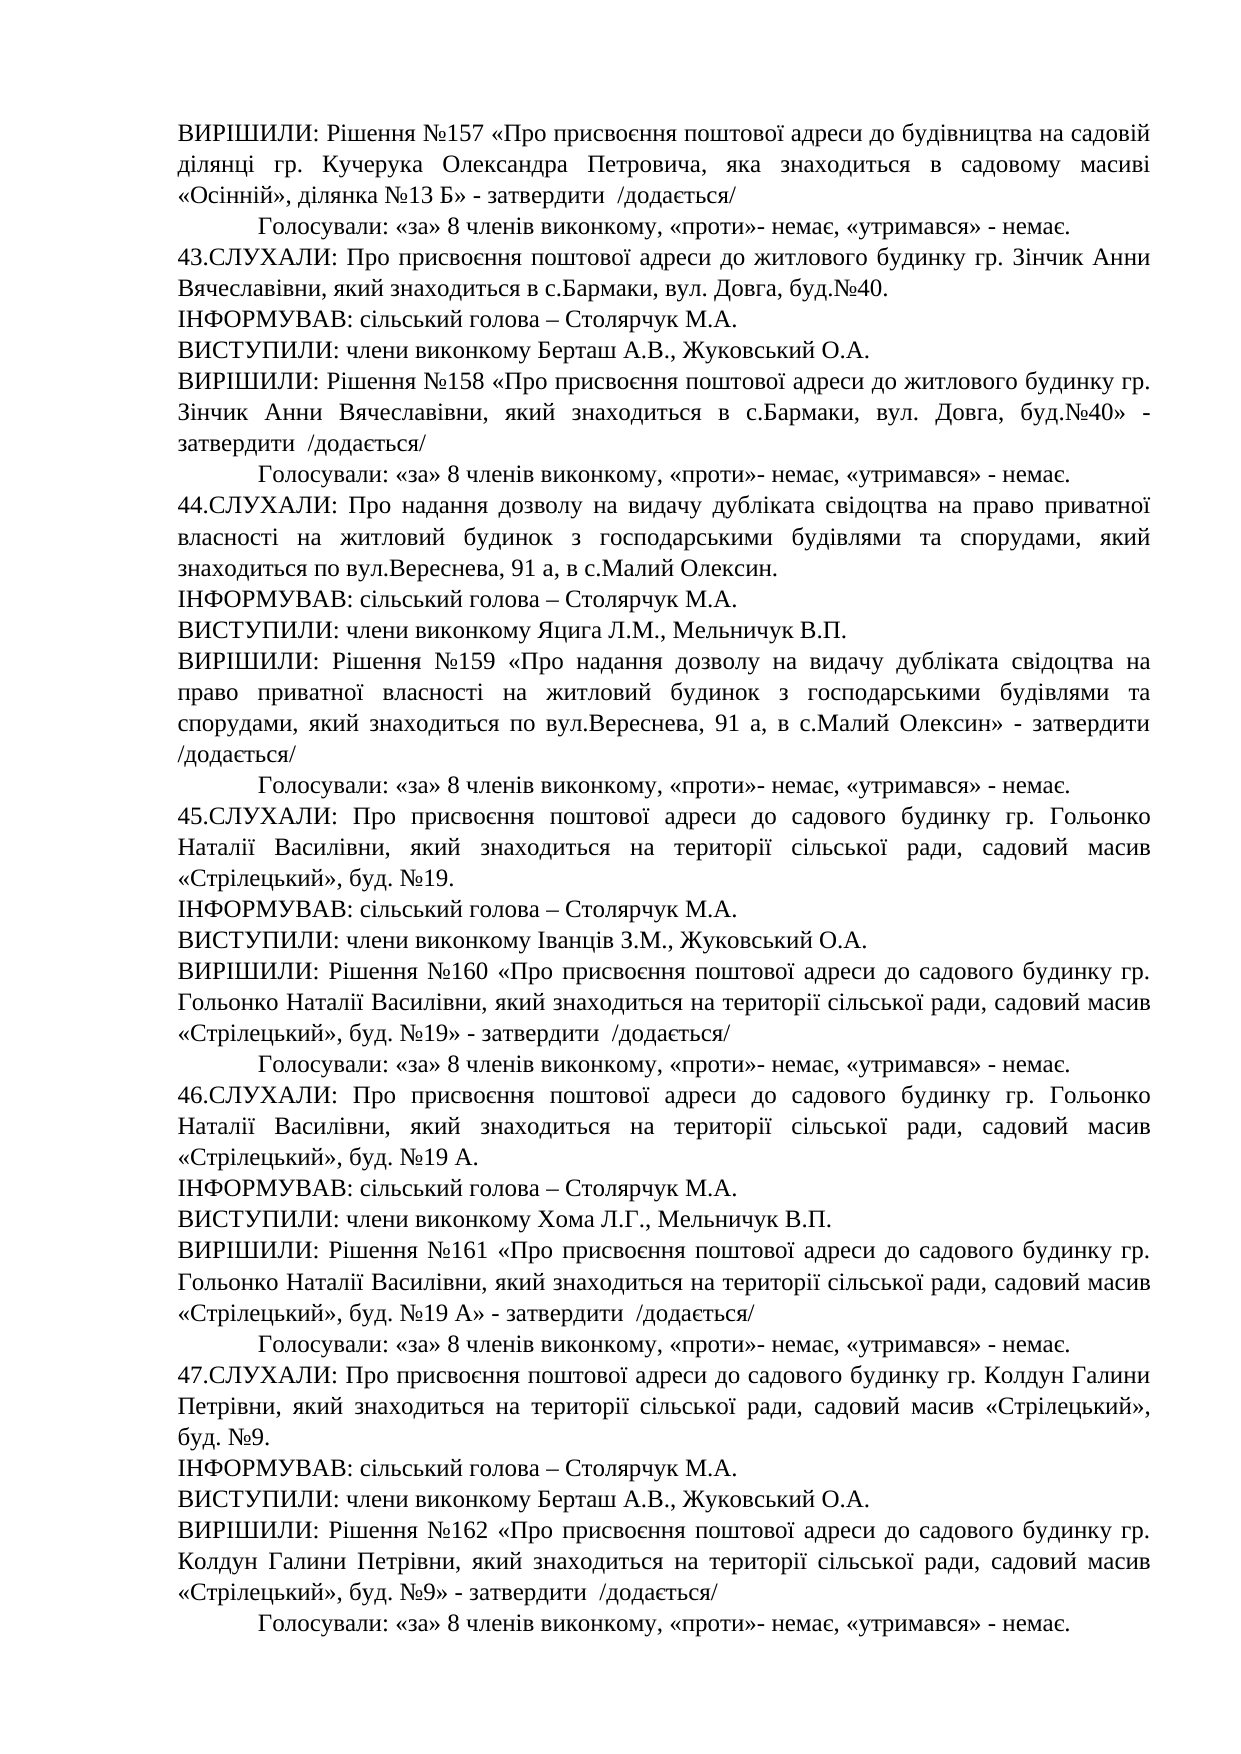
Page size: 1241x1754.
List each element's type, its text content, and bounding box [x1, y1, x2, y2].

text ВИСТУПИЛИ: члени виконкому Берташ А.В., Жуковський О.А. [177, 1484, 1152, 1513]
text ВИРІШИЛИ: Рішення №159 «Про надання дозволу на видачу дубліката свідоцтва на право приватної власності на житловий будинок з господарськими будівлями та спорудами, який знаходиться по вул.Вереснева, 91 а, в с.Малий Олексин» - затвердити /додається/ [177, 646, 1152, 768]
text Голосували: «за» 8 членів виконкому, «проти»- немає, «утримався» - немає. [158, 770, 1152, 799]
text ІНФОРМУВАВ: сільський голова – Столярчук М.А. [177, 894, 1152, 923]
text ВИРІШИЛИ: Рішення №161 «Про присвоєння поштової адреси до садового будинку гр. Гольонко Наталії Василівни, який знаходиться на території сільської ради, садовий масив «Стрілецький», буд. №19 А» - затвердити /додається/ [177, 1236, 1152, 1326]
text ВИРІШИЛИ: Рішення №160 «Про присвоєння поштової адреси до садового будинку гр. Гольонко Наталії Василівни, який знаходиться на території сільської ради, садовий масив «Стрілецький», буд. №19» - затвердити /додається/ [177, 956, 1152, 1047]
text ВИСТУПИЛИ: члени виконкому Хома Л.Г., Мельничук В.П. [177, 1204, 1152, 1233]
text 46.СЛУХАЛИ: Про присвоєння поштової адреси до садового будинку гр. Гольонко Наталії Василівни, який знаходиться на території сільської ради, садовий масив «Стрілецький», буд. №19 А. [177, 1080, 1152, 1171]
text ІНФОРМУВАВ: сільський голова – Столярчук М.А. [177, 584, 1152, 612]
text Голосували: «за» 8 членів виконкому, «проти»- немає, «утримався» - немає. [158, 211, 1152, 240]
text 47.СЛУХАЛИ: Про присвоєння поштової адреси до садового будинку гр. Колдун Галини Петрівни, який знаходиться на території сільської ради, садовий масив «Стрілецький», буд. №9. [177, 1360, 1152, 1451]
text ВИРІШИЛИ: Рішення №158 «Про присвоєння поштової адреси до житлового будинку гр. Зінчик Анни Вячеславівни, який знаходиться в с.Бармаки, вул. Довга, буд.№40» - затвердити /додається/ [177, 366, 1152, 457]
text ВИРІШИЛИ: Рішення №157 «Про присвоєння поштової адреси до будівництва на садовій ділянці гр. Кучерука Олександра Петровича, яка знаходиться в садовому масиві «Осінній», ділянка №13 Б» - затвердити /додається/ [177, 118, 1152, 209]
text ВИСТУПИЛИ: члени виконкому Яцига Л.М., Мельничук В.П. [177, 615, 1152, 643]
text Голосували: «за» 8 членів виконкому, «проти»- немає, «утримався» - немає. [158, 1608, 1152, 1637]
text 45.СЛУХАЛИ: Про присвоєння поштової адреси до садового будинку гр. Гольонко Наталії Василівни, який знаходиться на території сільської ради, садовий масив «Стрілецький», буд. №19. [177, 801, 1152, 892]
text ВИСТУПИЛИ: члени виконкому Іванців З.М., Жуковський О.А. [177, 925, 1152, 954]
text ІНФОРМУВАВ: сільський голова – Столярчук М.А. [177, 304, 1152, 333]
text 43.СЛУХАЛИ: Про присвоєння поштової адреси до житлового будинку гр. Зінчик Анни Вячеславівни, який знаходиться в с.Бармаки, вул. Довга, буд.№40. [177, 242, 1152, 302]
text ІНФОРМУВАВ: сільський голова – Столярчук М.А. [177, 1453, 1152, 1482]
text ІНФОРМУВАВ: сільський голова – Столярчук М.А. [177, 1173, 1152, 1202]
text ВИРІШИЛИ: Рішення №162 «Про присвоєння поштової адреси до садового будинку гр. Колдун Галини Петрівни, який знаходиться на території сільської ради, садовий масив «Стрілецький», буд. №9» - затвердити /додається/ [177, 1515, 1152, 1606]
text Голосували: «за» 8 членів виконкому, «проти»- немає, «утримався» - немає. [158, 1049, 1152, 1078]
text 44.СЛУХАЛИ: Про надання дозволу на видачу дубліката свідоцтва на право приватної власності на житловий будинок з господарськими будівлями та спорудами, який знаходиться по вул.Вереснева, 91 а, в с.Малий Олексин. [177, 491, 1152, 581]
text ВИСТУПИЛИ: члени виконкому Берташ А.В., Жуковський О.А. [177, 335, 1152, 364]
text Голосували: «за» 8 членів виконкому, «проти»- немає, «утримався» - немає. [158, 459, 1152, 488]
text Голосували: «за» 8 членів виконкому, «проти»- немає, «утримався» - немає. [158, 1329, 1152, 1357]
